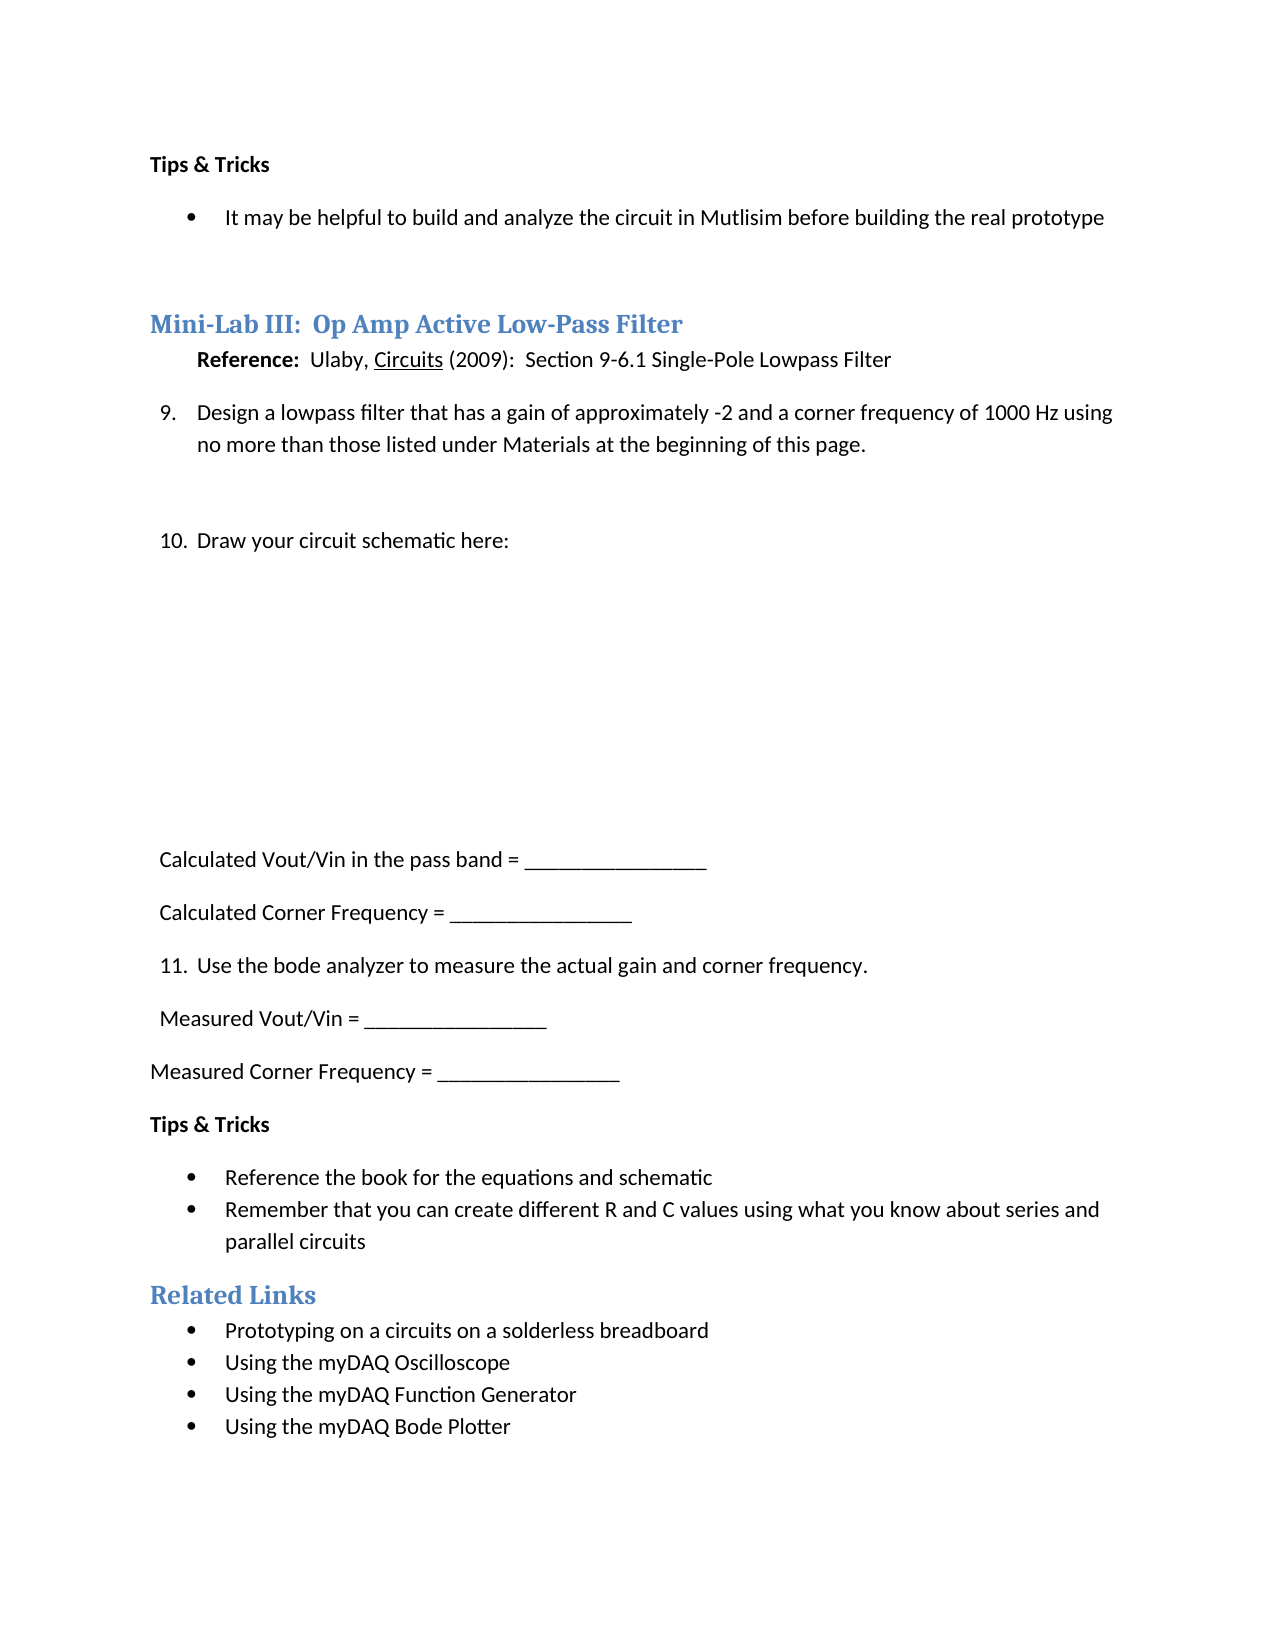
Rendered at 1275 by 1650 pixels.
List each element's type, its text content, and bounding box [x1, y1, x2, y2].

list Remember that you can create different R and C values using what you know about series and parallel circuits [187, 1195, 1125, 1255]
text Tips & Tricks [150, 1110, 1125, 1138]
text Calculated Vout/Vin in the pass band = ________________ [159, 845, 1125, 873]
list Use the bode analyzer to measure the actual gain and corner frequency. [159, 951, 1125, 979]
text Calculated Corner Frequency = ________________ [159, 898, 1125, 926]
list It may be helpful to build and analyze the circuit in Mutlisim before building the real prototype [187, 203, 1125, 231]
list Reference the book for the equations and schematic [187, 1163, 1125, 1191]
subtitle Mini-Lab III: Op Amp Active Low-Pass Filter [150, 309, 1125, 340]
list Prototyping on a circuits on a solderless breadboard [187, 1316, 1125, 1344]
list Using the myDAQ Oscilloscope [187, 1348, 1125, 1376]
list Using the myDAQ Function Generator [187, 1380, 1125, 1408]
text Measured Corner Frequency = ________________ [150, 1057, 1125, 1085]
text Measured Vout/Vin = ________________ [159, 1004, 1125, 1032]
text Tips & Tricks [150, 150, 1125, 178]
list Design a lowpass filter that has a gain of approximately -2 and a corner frequency of 1000 Hz using no more than those listed under Materials at the beginning of this page. [159, 398, 1125, 458]
text Reference: Ulaby, Circuits (2009): Section 9-6.1 Single-Pole Lowpass Filter [150, 345, 1125, 373]
subtitle Related Links [150, 1280, 1125, 1311]
list Using the myDAQ Bode Plotter [187, 1412, 1125, 1441]
list Draw your circuit schematic here: [159, 527, 1125, 554]
